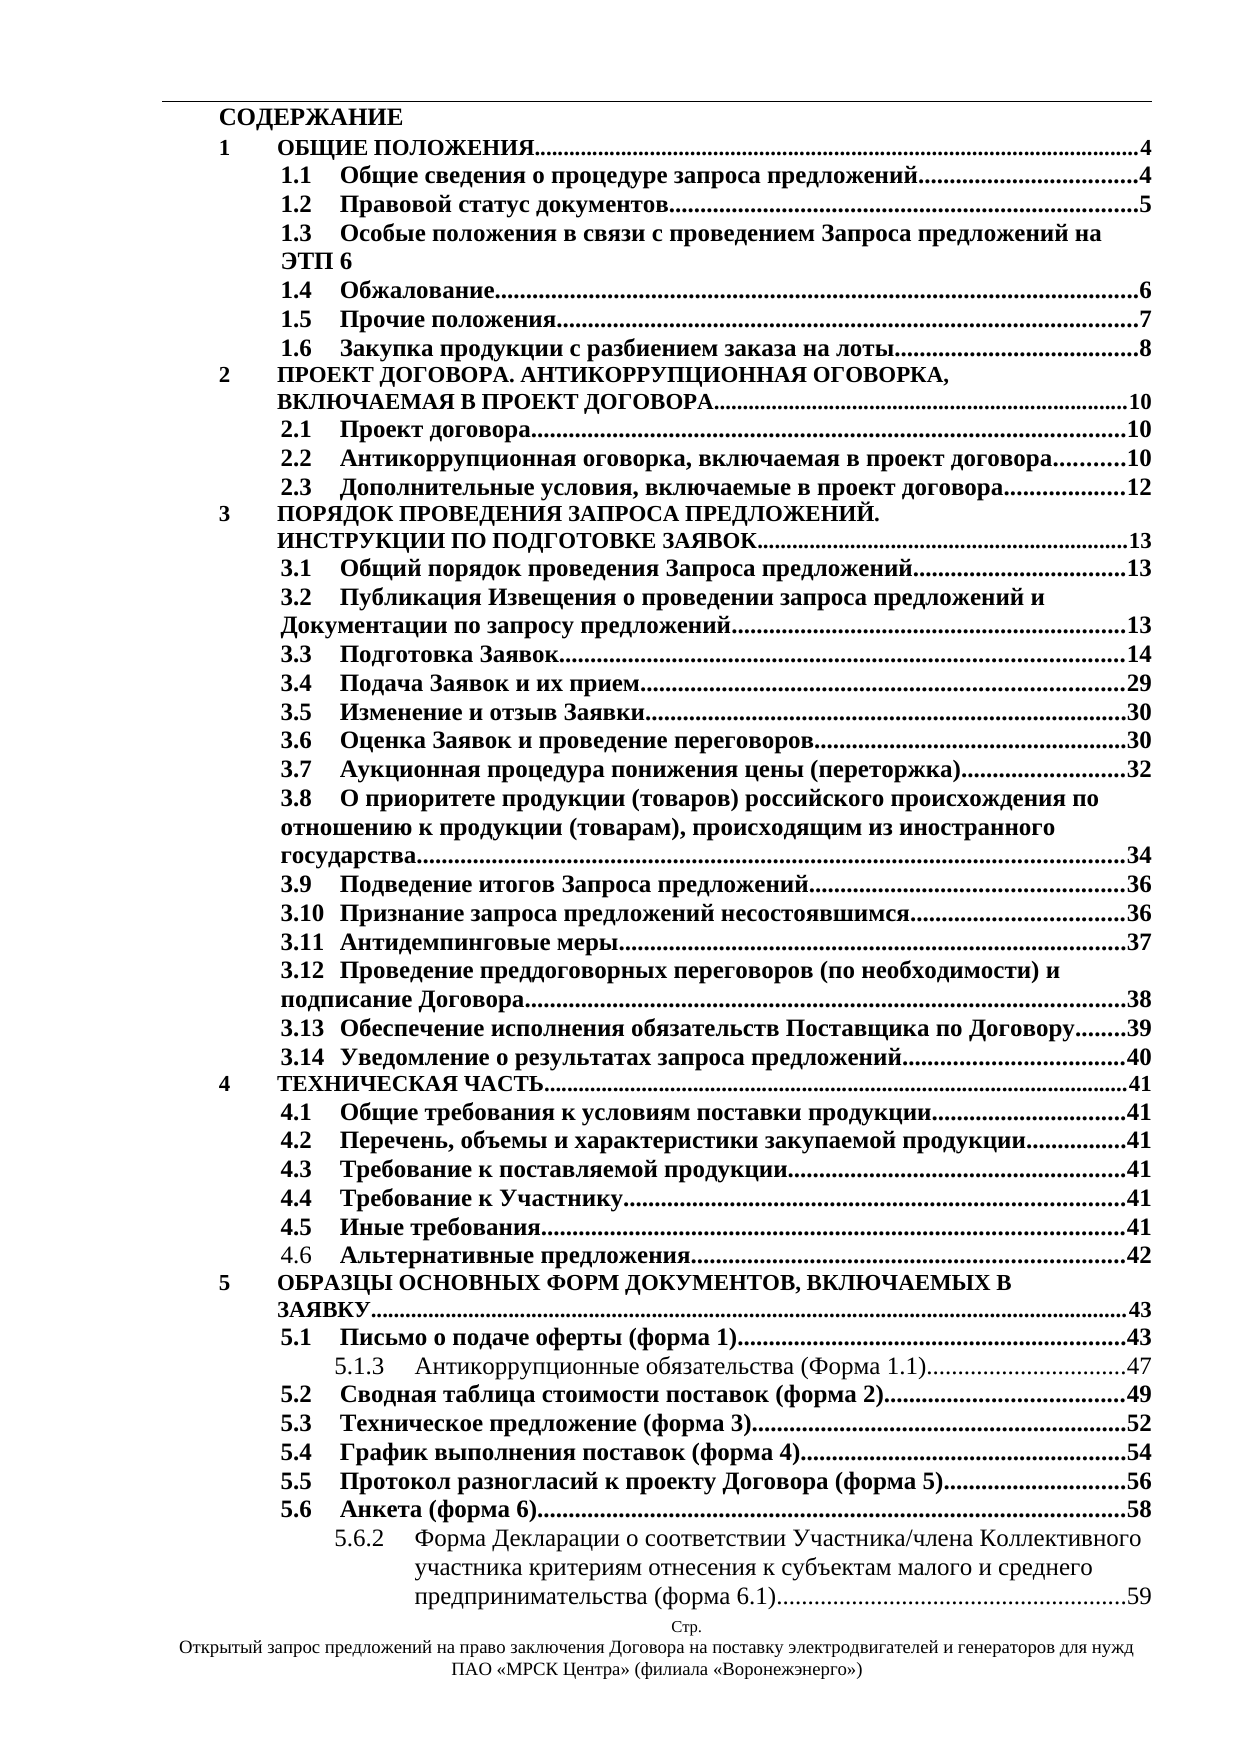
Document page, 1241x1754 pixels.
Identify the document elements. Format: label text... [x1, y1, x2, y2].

text 3.7 Аукционная процедура понижения цены (переторжка) 32 [280, 754, 1133, 783]
text 1.1 Общие сведения о процедуре запроса предложений 4 [280, 160, 1133, 189]
text 5.4 График выполнения поставок (форма 4) 54 [280, 1437, 1133, 1466]
text 3.12 Проведение преддоговорных переговоров (по необходимости) и подписание Договора 38 [280, 956, 1133, 1013]
text 5.6 Анкета (форма 6) 58 [280, 1494, 1133, 1523]
text 1.3 Особые положения в связи с проведением Запроса предложений на ЭТП 6 [280, 218, 1133, 275]
text 5.5 Протокол разногласий к проекту Договора (форма 5) 56 [280, 1466, 1133, 1494]
text 3 Порядок проведения Запроса предложений. Инструкции по подготовке Заявок 13 [218, 500, 1033, 553]
text 3.2 Публикация Извещения о проведении запроса предложений и Документации по запросу предложений 13 [280, 582, 1133, 639]
text 3.3 Подготовка Заявок 14 [280, 639, 1133, 668]
text 5.3 Техническое предложение (форма 3) 52 [280, 1408, 1133, 1437]
text 1.4 Обжалование 6 [280, 275, 1133, 304]
text 3.6 Оценка Заявок и проведение переговоров 30 [280, 726, 1133, 754]
text 2 Проект Договора. Антикоррупционная оговорка, включаемая в проект договора 10 [218, 361, 1033, 414]
text 5.1.3 Антикоррупционные обязательства (Форма 1.1). 47 [334, 1351, 1144, 1379]
text 4.2 Перечень, объемы и характеристики закупаемой продукции 41 [280, 1126, 1133, 1154]
text 3.1 Общий порядок проведения Запроса предложений 13 [280, 553, 1133, 582]
text 5 Образцы основных форм документов, включаемых в Заявку 43 [218, 1269, 1033, 1322]
text 3.11 Антидемпинговые меры 37 [280, 927, 1133, 956]
text 1.6 Закупка продукции с разбиением заказа на лоты 8 [280, 333, 1133, 361]
text 3.13 Обеспечение исполнения обязательств Поставщика по Договору 39 [280, 1013, 1133, 1042]
text 4.5 Иные требования 41 [280, 1212, 1133, 1241]
text 3.4 Подача Заявок и их прием 29 [280, 668, 1133, 697]
text 3.10 Признание запроса предложений несостоявшимся 36 [280, 898, 1133, 927]
text 1.2 Правовой статус документов 5 [280, 189, 1133, 218]
text 3.14 Уведомление о результатах запроса предложений 40 [280, 1042, 1133, 1071]
text 5.2 Сводная таблица стоимости поставок (форма 2) 49 [280, 1379, 1133, 1408]
text 1 Общие положения 4 [218, 134, 1033, 160]
text 2.2 Антикоррупционная оговорка, включаемая в проект договора 10 [280, 443, 1133, 472]
text 4.1 Общие требования к условиям поставки продукции 41 [280, 1097, 1133, 1126]
text 2.1 Проект договора 10 [280, 414, 1133, 443]
text 3.8 О приоритете продукции (товаров) российского происхождения по отношению к продукции (товарам), происходящим из иностранного государства 34 [280, 783, 1133, 869]
text 2.3 Дополнительные условия, включаемые в проект договора 12 [280, 472, 1133, 500]
text 4.6 Альтернативные предложения 42 [280, 1241, 1133, 1269]
text 3.9 Подведение итогов Запроса предложений 36 [280, 869, 1133, 898]
text 3.5 Изменение и отзыв Заявки 30 [280, 697, 1133, 726]
text 1.5 Прочие положения 7 [280, 304, 1133, 333]
text 4 Техническая часть 41 [218, 1071, 1033, 1097]
text СОДЕРЖАНИЕ [218, 102, 938, 131]
text 4.3 Требование к поставляемой продукции 41 [280, 1154, 1133, 1183]
text 5.6.2 Форма Декларации о соответствии Участника/члена Коллективного участника критериям отнесения к субъектам малого и среднего предпринимательства (форма 6.1) 59 [334, 1523, 1144, 1609]
text 5.1 Письмо о подаче оферты (форма 1) 43 [280, 1322, 1133, 1351]
text 4.4 Требование к Участнику. 41 [280, 1183, 1133, 1212]
